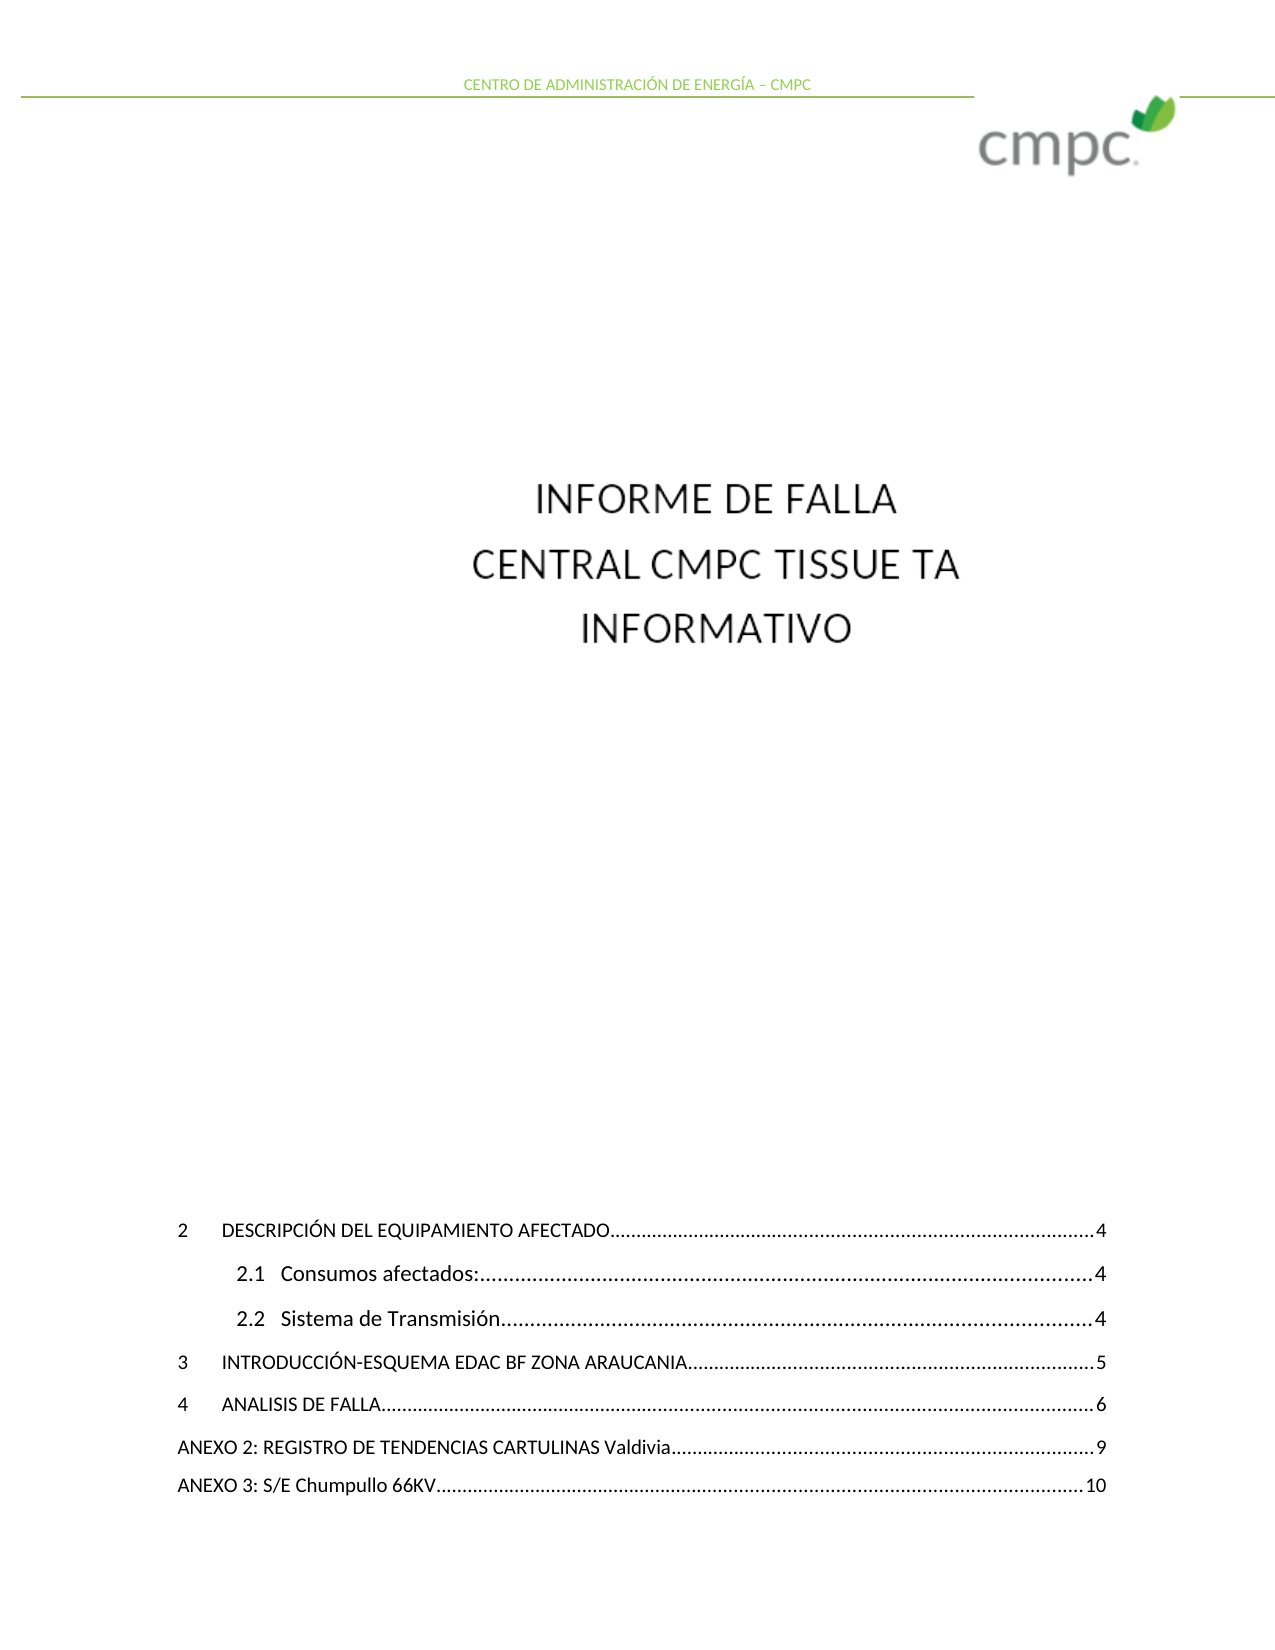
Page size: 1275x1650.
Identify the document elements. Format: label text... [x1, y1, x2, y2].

text 2.1 Consumos afectados: 4 [207, 1259, 1098, 1287]
text ANEXO 2: REGISTRO DE TENDENCIAS CARTULINAS Valdivia 9 [177, 1434, 1098, 1459]
text ANEXO 3: S/E Chumpullo 66KV 10 [177, 1472, 1098, 1497]
text 4 ANALISIS DE FALLA 6 [177, 1392, 1098, 1417]
text 2 DESCRIPCIÓN DEL EQUIPAMIENTO AFECTADO 4 [177, 1217, 1098, 1242]
text 2.2 Sistema de Transmisión 4 [207, 1304, 1098, 1332]
text 3 INTRODUCCIÓN-ESQUEMA EDAC BF ZONA ARAUCANIA 5 [177, 1349, 1098, 1374]
